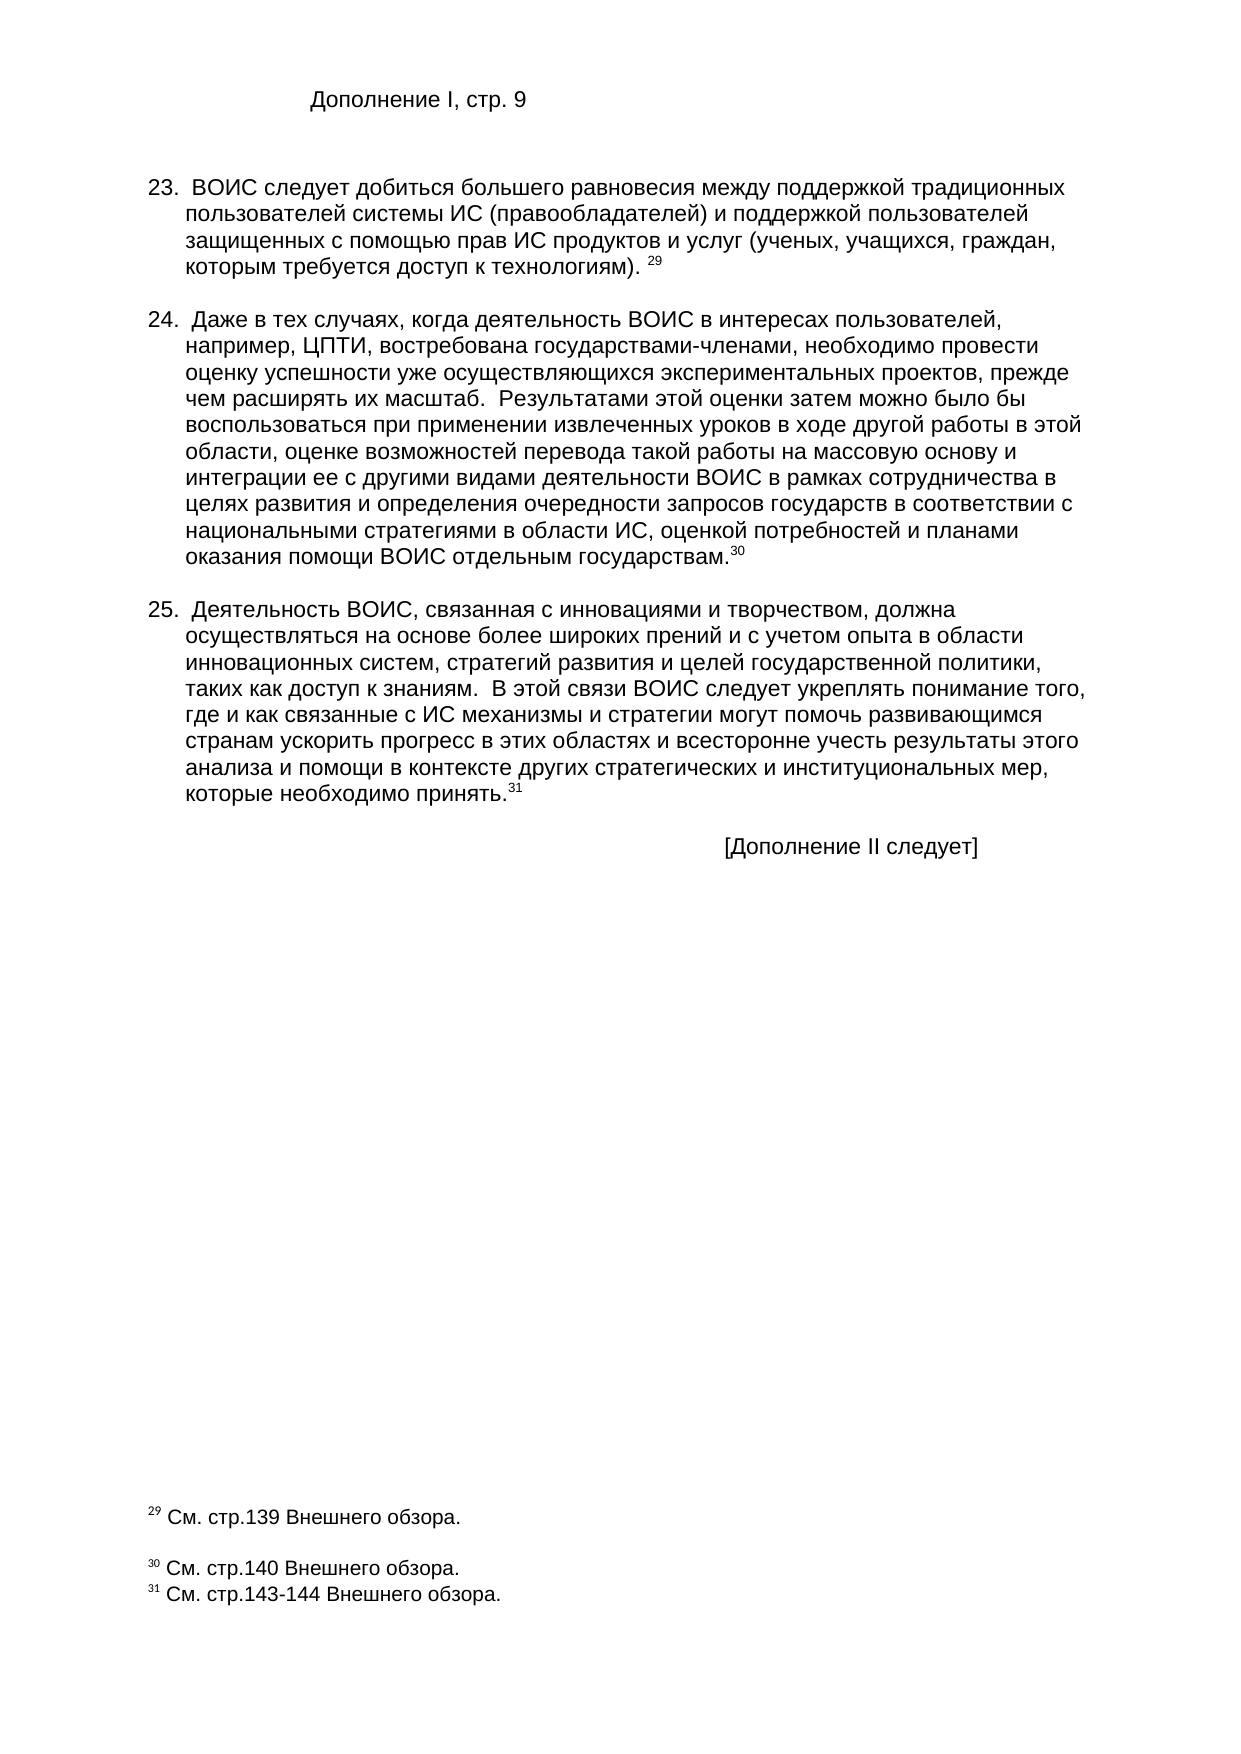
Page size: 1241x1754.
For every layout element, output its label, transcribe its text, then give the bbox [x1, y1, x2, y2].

list Деятельность ВОИС, связанная с инновациями и творчеством, должна осуществляться на основе более широких прений и с учетом опыта в области инновационных систем, стратегий развития и целей государственной политики, таких как доступ к знаниям. В этой связи ВОИС следует укреплять понимание того, где и как связанные с ИС механизмы и стратегии могут помочь развивающимся странам ускорить прогресс в этих областях и всесторонне учесть результаты этого анализа и помощи в контексте других стратегических и институциональных мер, которые необходимо принять. [148, 596, 1092, 807]
list Даже в тех случаях, когда деятельность ВОИС в интересах пользователей, например, ЦПТИ, востребована государствами-членами, необходимо провести оценку успешности уже осуществляющихся экспериментальных проектов, прежде чем расширять их масштаб. Результатами этой оценки затем можно было бы воспользоваться при применении извлеченных уроков в ходе другой работы в этой области, оценке возможностей перевода такой работы на массовую основу и интеграции ее с другими видами деятельности ВОИС в рамках сотрудничества в целях развития и определения очередности запросов государств в соответствии с национальными стратегиями в области ИС, оценкой потребностей и планами оказания помощи ВОИС отдельным государствам. [148, 306, 1092, 569]
list ВОИС следует добиться большего равновесия между поддержкой традиционных пользователей системы ИС (правообладателей) и поддержкой пользователей защищенных с помощью прав ИС продуктов и услуг (ученых, учащихся, граждан, которым требуется доступ к технологиям). [148, 174, 1092, 279]
text [Дополнение II следует] [724, 833, 1092, 859]
